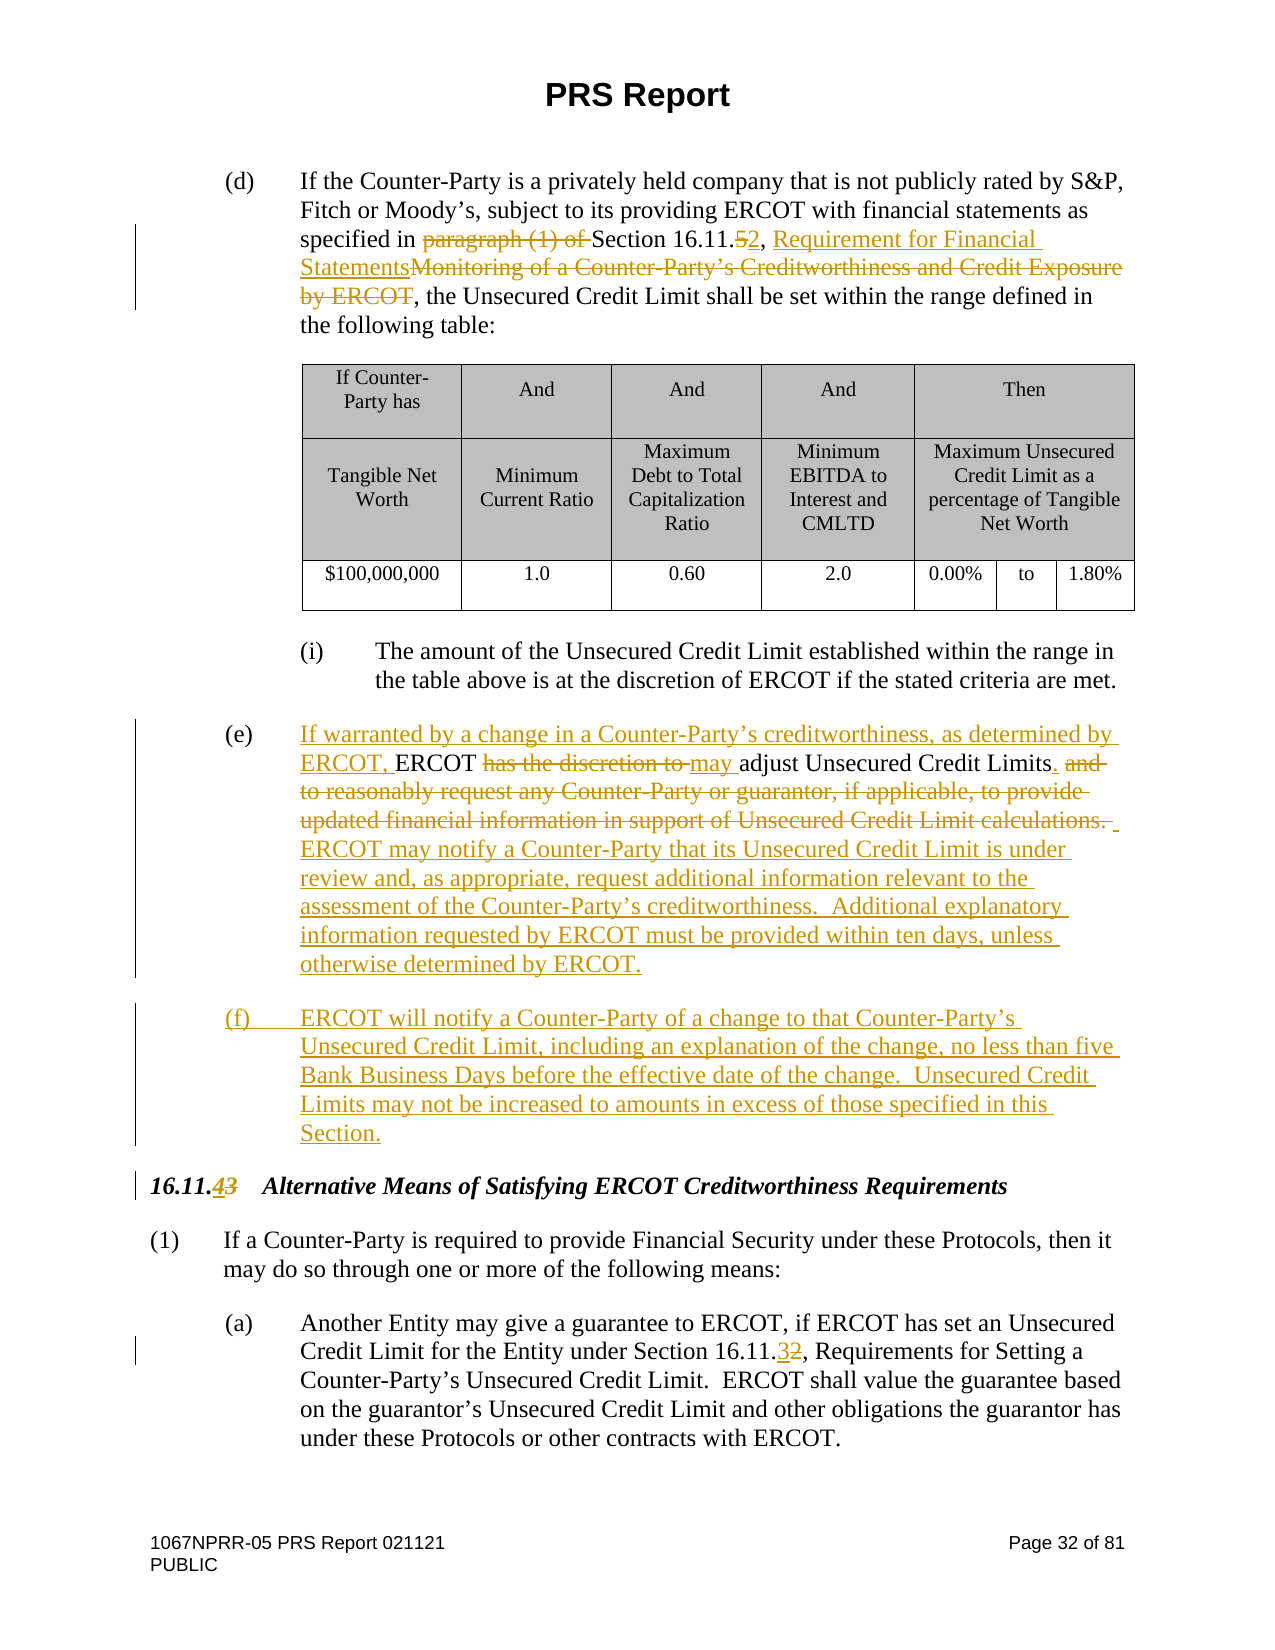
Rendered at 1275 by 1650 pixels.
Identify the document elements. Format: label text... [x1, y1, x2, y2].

table_cell 2.0 [762, 561, 914, 610]
table_cell 0.00% [915, 561, 996, 610]
table_cell Tangible Net Worth [303, 439, 461, 560]
table_cell Maximum Debt to Total Capitalization Ratio [612, 439, 761, 560]
list (a) Another Entity may give a guarantee to ERCOT, if ERCOT has set an Unsecured Credit Limit for the Entity under Section 16.11., Requirements for Setting a Counter-Party’s Unsecured Credit Limit. ERCOT shall value the guarantee based on the guarantor’s Unsecured Credit Limit and other obligations the guarantor has under these Protocols or other contracts with ERCOT. [225, 1308, 1125, 1451]
text 16.11. Alternative Means of Satisfying ERCOT Creditworthiness Requirements [150, 1171, 1125, 1200]
table_cell to [997, 561, 1056, 610]
table_header Then [915, 365, 1134, 438]
table_header If Counter-Party has [303, 365, 461, 438]
table_header And [462, 365, 611, 438]
list (e) ERCOT adjust Unsecured Credit Limits [225, 719, 1125, 978]
table_cell 1.80% [1057, 561, 1134, 610]
table_cell $100,000,000 [303, 561, 461, 610]
list (i) The amount of the Unsecured Credit Limit established within the range in the table above is at the discretion of ERCOT if the stated criteria are met. [300, 636, 1125, 694]
table_cell 1.0 [462, 561, 611, 610]
table_cell Maximum Unsecured Credit Limit as a percentage of Tangible Net Worth [915, 439, 1134, 560]
list (1) If a Counter-Party is required to provide Financial Security under these Protocols, then it may do so through one or more of the following means: [150, 1225, 1125, 1283]
table_header And [762, 365, 914, 438]
list (d) If the Counter-Party is a privately held company that is not publicly rated by S&P, Fitch or Moody’s, subject to its providing ERCOT with financial statements as specified in Section 16.11., , the Unsecured Credit Limit shall be set within the range defined in the following table: [225, 166, 1125, 339]
table_header And [612, 365, 761, 438]
table_cell Minimum EBITDA to Interest and CMLTD [762, 439, 914, 560]
table_cell 0.60 [612, 561, 761, 610]
table_cell Minimum Current Ratio [462, 439, 611, 560]
